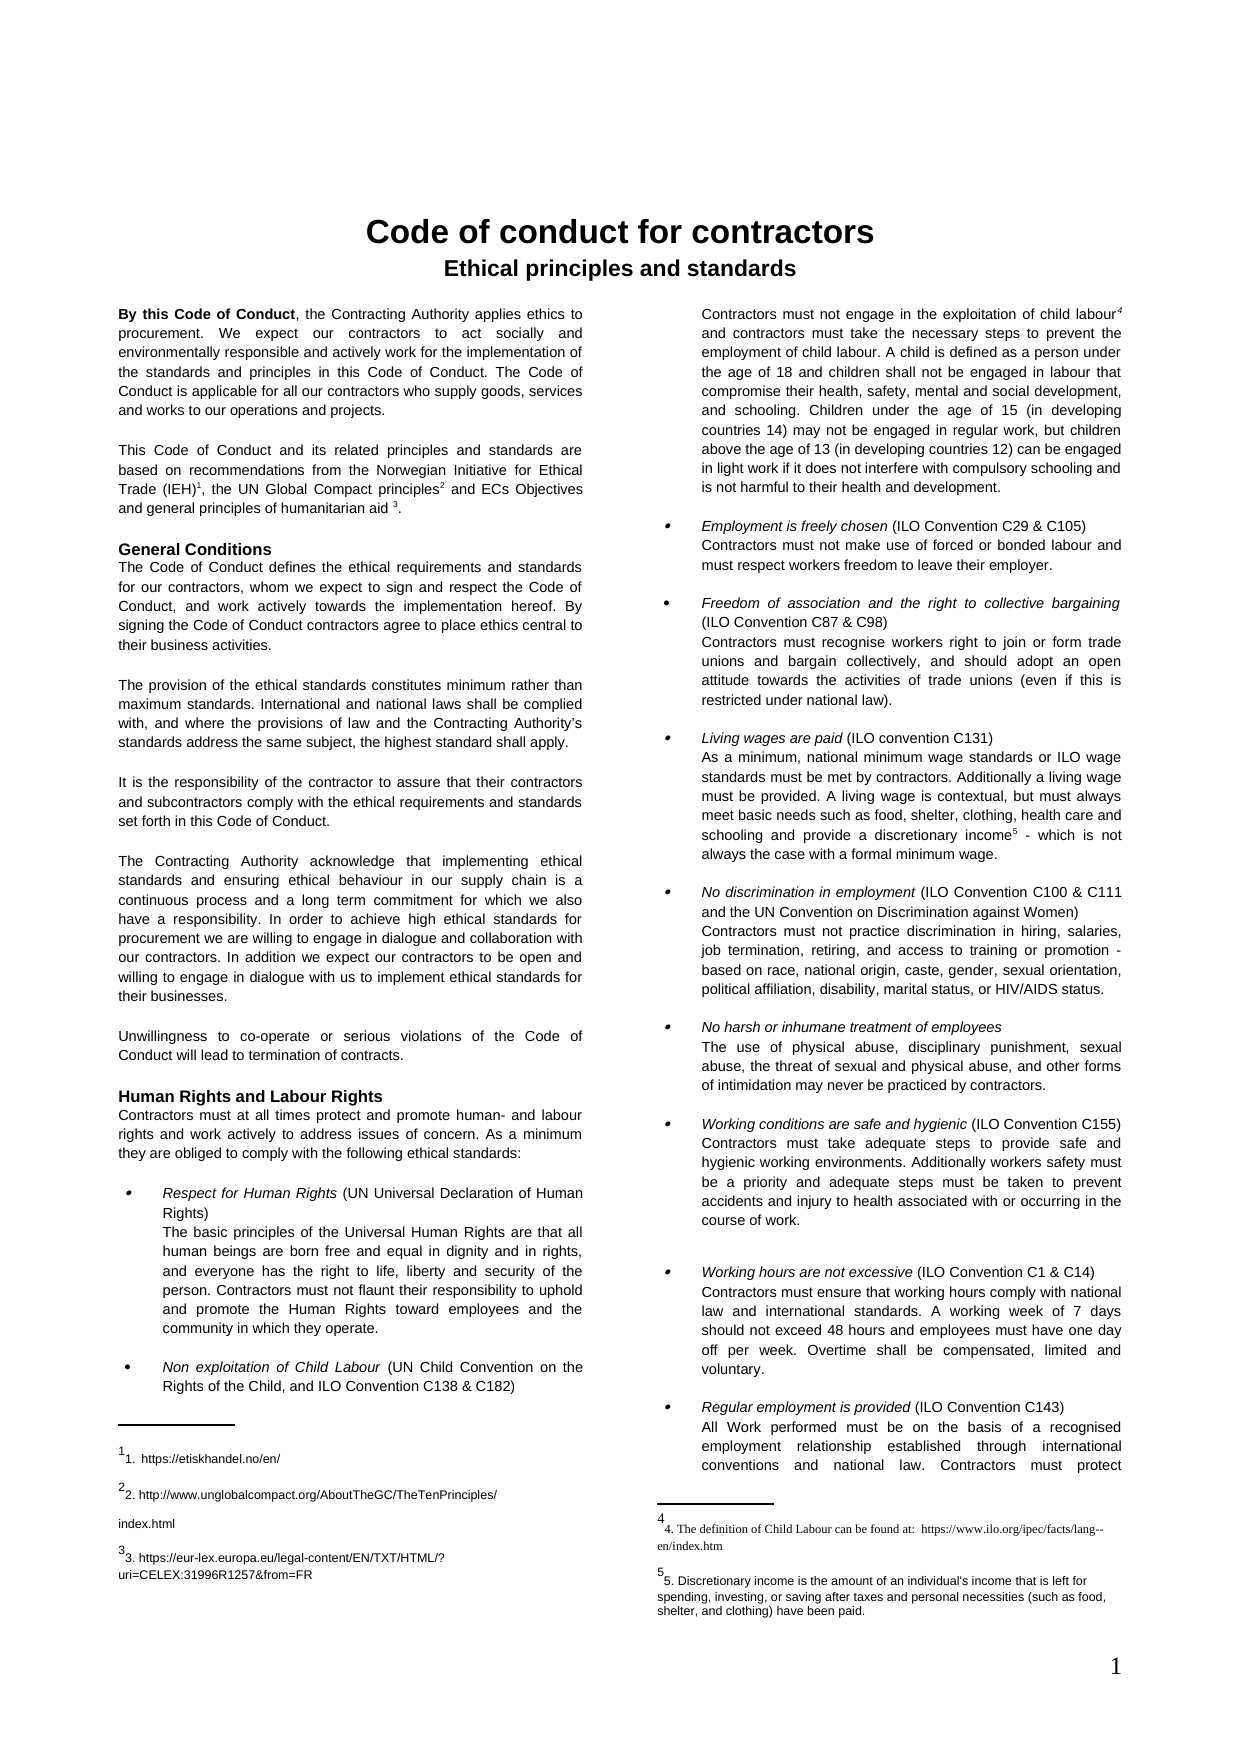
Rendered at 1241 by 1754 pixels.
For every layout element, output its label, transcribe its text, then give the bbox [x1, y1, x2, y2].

text The basic principles of the Universal Human Rights are that all human beings are born free and equal in dignity and in rights, and everyone has the right to life, liberty and security of the person. Contractors must not flaunt their responsibility to uphold and promote the Human Rights toward employees and the community in which they operate. [162, 1224, 583, 1337]
list Employment is freely chosen (ILO Convention C29 & C105) [664, 517, 1122, 534]
text Contractors must ensure that working hours comply with national law and international standards. A working week of 7 days should not exceed 48 hours and employees must have one day off per week. Overtime shall be compensated, limited and voluntary. [701, 1283, 1122, 1377]
text As a minimum, national minimum wage standards or ILO wage standards must be met by contractors. Additionally a living wage must be provided. A living wage is contextual, but must always meet basic needs such as food, shelter, clothing, health care and schooling and provide a discretionary income - which is not always the case with a formal minimum wage. [701, 749, 1122, 862]
list No discrimination in employment (ILO Convention C100 & C111 and the UN Convention on Discrimination against Women) [664, 884, 1122, 920]
text It is the responsibility of the contractor to assure that their contractors and subcontractors comply with the ethical requirements and standards set forth in this Code of Conduct. [118, 774, 583, 829]
text Contractors must recognise workers right to join or form trade unions and bargain collectively, and should adopt an open attitude towards the activities of trade unions (even if this is restricted under national law). [701, 633, 1122, 708]
text Contractors must not make use of forced or bonded labour and must respect workers freedom to leave their employer. [701, 537, 1122, 573]
text Code of conduct for contractors Ethical principles and standards [118, 212, 1122, 281]
list No harsh or inhumane treatment of employees [664, 1019, 1122, 1036]
text The provision of the ethical standards constitutes minimum rather than maximum standards. International and national laws shall be complied with, and where the provisions of law and the Contracting Authority’s standards address the same subject, the highest standard shall apply. [118, 676, 583, 751]
text The Code of Conduct defines the ethical requirements and standards for our contractors, whom we expect to sign and respect the Code of Conduct, and work actively towards the implementation hereof. By signing the Code of Conduct contractors agree to place ethics central to their business activities. [118, 559, 583, 653]
text Contractors must not engage in the exploitation of child labour and contractors must take the necessary steps to prevent the employment of child labour. A child is defined as a person under the age of 18 and children shall not be engaged in labour that compromise their health, safety, mental and social development, and schooling. Children under the age of 15 (in developing countries 14) may not be engaged in regular work, but children above the age of 13 (in developing countries 12) can be engaged in light work if it does not interfere with compulsory schooling and is not harmful to their health and development. [701, 306, 1122, 496]
text Contractors must at all times protect and promote human- and labour rights and work actively to address issues of concern. As a minimum they are obliged to comply with the following ethical standards: [118, 1106, 583, 1162]
text This Code of Conduct and its related principles and standards are based on recommendations from the Norwegian Initiative for Ethical Trade (IEH), the UN Global Compact principles and ECs Objectives and general principles of humanitarian aid . [118, 442, 583, 517]
text The Contracting Authority acknowledge that implementing ethical standards and ensuring ethical behaviour in our supply chain is a continuous process and a long term commitment for which we also have a responsibility. In order to achieve high ethical standards for procurement we are willing to engage in dialogue and collaboration with our contractors. In addition we expect our contractors to be open and willing to engage in dialogue with us to implement ethical standards for their businesses. [118, 853, 583, 1004]
list Freedom of association and the right to collective bargaining (ILO Convention C87 & C98) [664, 595, 1122, 631]
text The use of physical abuse, disciplinary punishment, sexual abuse, the threat of sexual and physical abuse, and other forms of intimidation may never be practiced by contractors. [701, 1038, 1122, 1094]
text Contractors must not practice discrimination in hiring, salaries, job termination, retiring, and access to training or promotion - based on race, national origin, caste, gender, sexual orientation, political affiliation, disability, marital status, or HIV/AIDS status. [701, 923, 1122, 997]
text Unwillingness to co-operate or serious violations of the Code of Conduct will lead to termination of contracts. [118, 1028, 583, 1064]
list Working conditions are safe and hygienic (ILO Convention C155) [664, 1115, 1122, 1132]
list Working hours are not excessive (ILO Convention C1 & C14) [664, 1264, 1122, 1281]
list Respect for Human Rights (UN Universal Declaration of Human Rights) [125, 1185, 583, 1221]
list Non exploitation of Child Labour (UN Child Convention on the Rights of the Child, and ILO Convention C138 & C182) [125, 1358, 583, 1395]
text Contractors must take adequate steps to provide safe and hygienic working environments. Additionally workers safety must be a priority and adequate steps must be taken to prevent accidents and injury to health associated with or occurring in the course of work. [701, 1135, 1122, 1229]
text General Conditions [118, 540, 583, 559]
list Living wages are paid (ILO convention C131) [664, 730, 1122, 747]
text By this Code of Conduct, the Contracting Authority applies ethics to procurement. We expect our contractors to act socially and environmentally responsible and actively work for the implementation of the standards and principles in this Code of Conduct. The Code of Conduct is applicable for all our contractors who supply goods, services and works to our operations and projects. [118, 306, 583, 419]
list Regular employment is provided (ILO Convention C143) [664, 1399, 1122, 1416]
text Human Rights and Labour Rights [118, 1087, 583, 1106]
